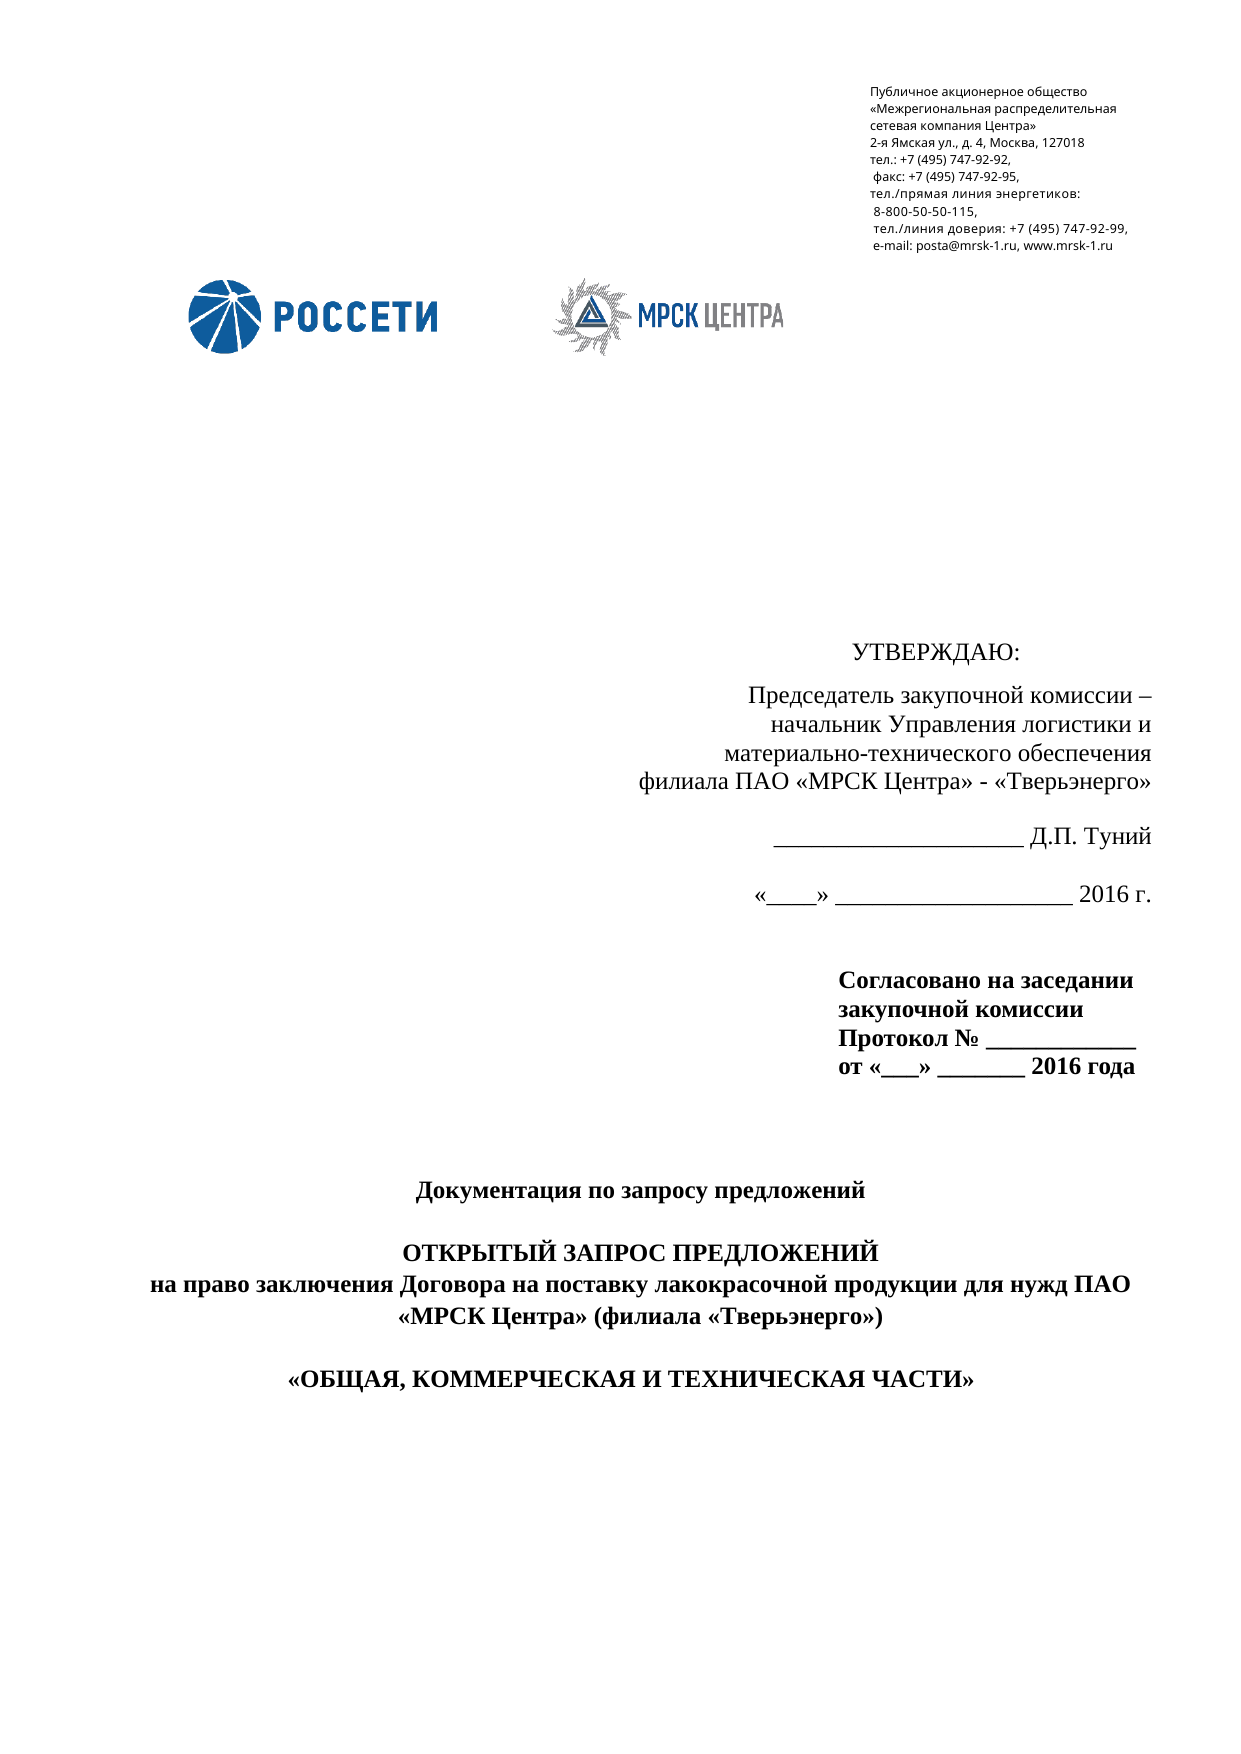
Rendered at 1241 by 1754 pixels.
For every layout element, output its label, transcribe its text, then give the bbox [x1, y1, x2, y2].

text Согласовано на заседании [838, 965, 1152, 994]
text ОТКРЫТЫЙ ЗАПРОС ПРЕДЛОЖЕНИЙ [129, 1238, 1152, 1267]
text начальник Управления логистики и [129, 709, 1152, 738]
text материально-технического обеспечения [129, 738, 1152, 766]
text филиала ПАО «МРСК Центра» - «Тверьэнерго» [129, 766, 1152, 795]
text Документация по запросу предложений [129, 1175, 1152, 1204]
text УТВЕРЖДАЮ: [720, 637, 1152, 666]
text Председатель закупочной комиссии – [129, 680, 1152, 709]
text на право заключения Договора на поставку лакокрасочной продукции для нужд ПАО «МРСК Центра» (филиала «Тверьэнерго») [129, 1269, 1152, 1330]
text закупочной комиссии [838, 994, 1152, 1023]
text «ОБЩАЯ, КОММЕРЧЕСКАЯ и техническая ЧАСТИ» [73, 1364, 1183, 1393]
text ____________________ Д.П. Туний [129, 821, 1152, 850]
picture [188, 278, 784, 356]
text от «___» _______ 2016 года [838, 1051, 1152, 1080]
text «____» ___________________ 2016 г. [720, 879, 1152, 908]
text Протокол № ____________ [838, 1023, 1152, 1051]
